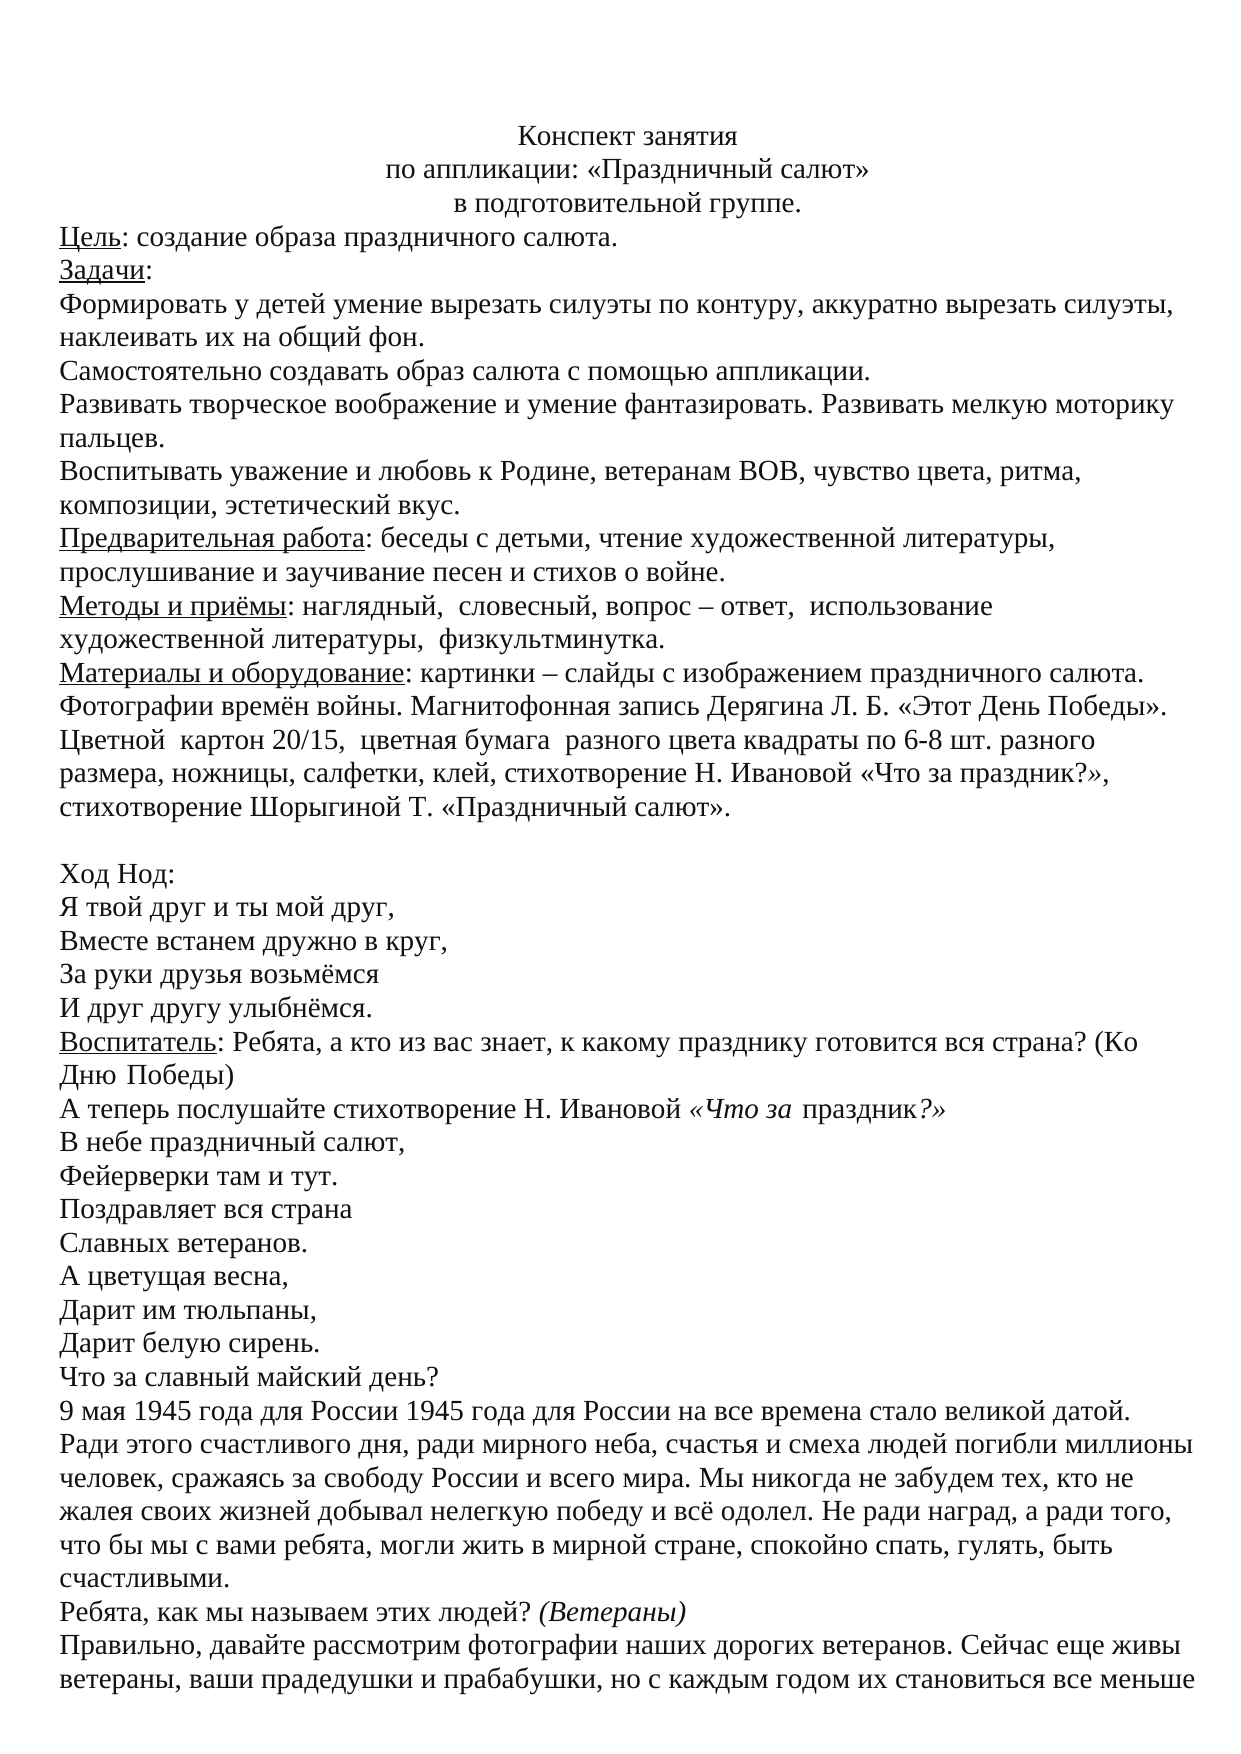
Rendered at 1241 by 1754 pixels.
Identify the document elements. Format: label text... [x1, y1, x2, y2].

text Я твой друг и ты мой друг, [59, 889, 1196, 923]
text Развивать творческое воображение и умение фантазировать. Развивать мелкую моторику пальцев. [59, 386, 1196, 453]
text в подготовительной группе. [59, 185, 1196, 219]
text Ход Нод: [59, 856, 1196, 889]
text Ребята, как мы называем этих людей? (Ветераны) [59, 1594, 1196, 1627]
text А цветущая весна, [59, 1258, 1196, 1292]
text Материалы и оборудование: картинки – слайды с изображением праздничного салюта. Фотографии времён войны. Магнитофонная запись Дерягина Л. Б. «Этот День Победы». Цветной картон 20/15, цветная бумага разного цвета квадраты по 6-8 шт. разного размера, ножницы, салфетки, клей, стихотворение Н. Ивановой «Что за праздник?», стихотворение Шорыгиной Т. «Праздничный салют». [59, 655, 1196, 822]
text Методы и приёмы: наглядный, словесный, вопрос – ответ, использование художественной литературы, физкультминутка. [59, 588, 1196, 655]
text Самостоятельно создавать образ салюта с помощью аппликации. [59, 353, 1196, 386]
text Славных ветеранов. [59, 1225, 1196, 1258]
text Дарит белую сирень. [59, 1326, 1196, 1359]
text Вместе встанем дружно в круг, [59, 923, 1196, 957]
text И друг другу улыбнёмся. [59, 990, 1196, 1024]
text Поздравляет вся страна [59, 1191, 1196, 1225]
text А теперь послушайте стихотворение Н. Ивановой «Что за праздник?» [59, 1091, 1196, 1124]
text по аппликации: «Праздничный салют» [59, 152, 1196, 185]
text Дарит им тюльпаны, [59, 1292, 1196, 1326]
text Задачи: [59, 252, 1196, 286]
text Цель: создание образа праздничного салюта. [59, 219, 1196, 252]
text Предварительная работа: беседы с детьми, чтение художественной литературы, прослушивание и заучивание песен и стихов о войне. [59, 521, 1196, 588]
text В небе праздничный салют, [59, 1124, 1196, 1158]
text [59, 1627, 1196, 1694]
text Что за славный майский день? [59, 1359, 1196, 1393]
text Воспитатель: Ребята, а кто из вас знает, к какому празднику готовится вся страна? (Ко Дню Победы) [59, 1024, 1196, 1091]
text За руки друзья возьмёмся [59, 957, 1196, 990]
text Воспитывать уважение и любовь к Родине, ветеранам ВОВ, чувство цвета, ритма, композиции, эстетический вкус. [59, 453, 1196, 521]
text Формировать у детей умение вырезать силуэты по контуру, аккуратно вырезать силуэты, наклеивать их на общий фон. [59, 286, 1196, 353]
text 9 мая 1945 года для России 1945 года для России на все времена стало великой датой. Ради этого счастливого дня, ради мирного неба, счастья и смеха людей погибли миллионы человек, сражаясь за свободу России и всего мира. Мы никогда не забудем тех, кто не жалея своих жизней добывал нелегкую победу и всё одолел. Не ради наград, а ради того, что бы мы с вами ребята, могли жить в мирной стране, спокойно спать, гулять, быть счастливыми. [59, 1393, 1196, 1594]
text Конспект занятия [59, 118, 1196, 152]
text Фейерверки там и тут. [59, 1158, 1196, 1191]
